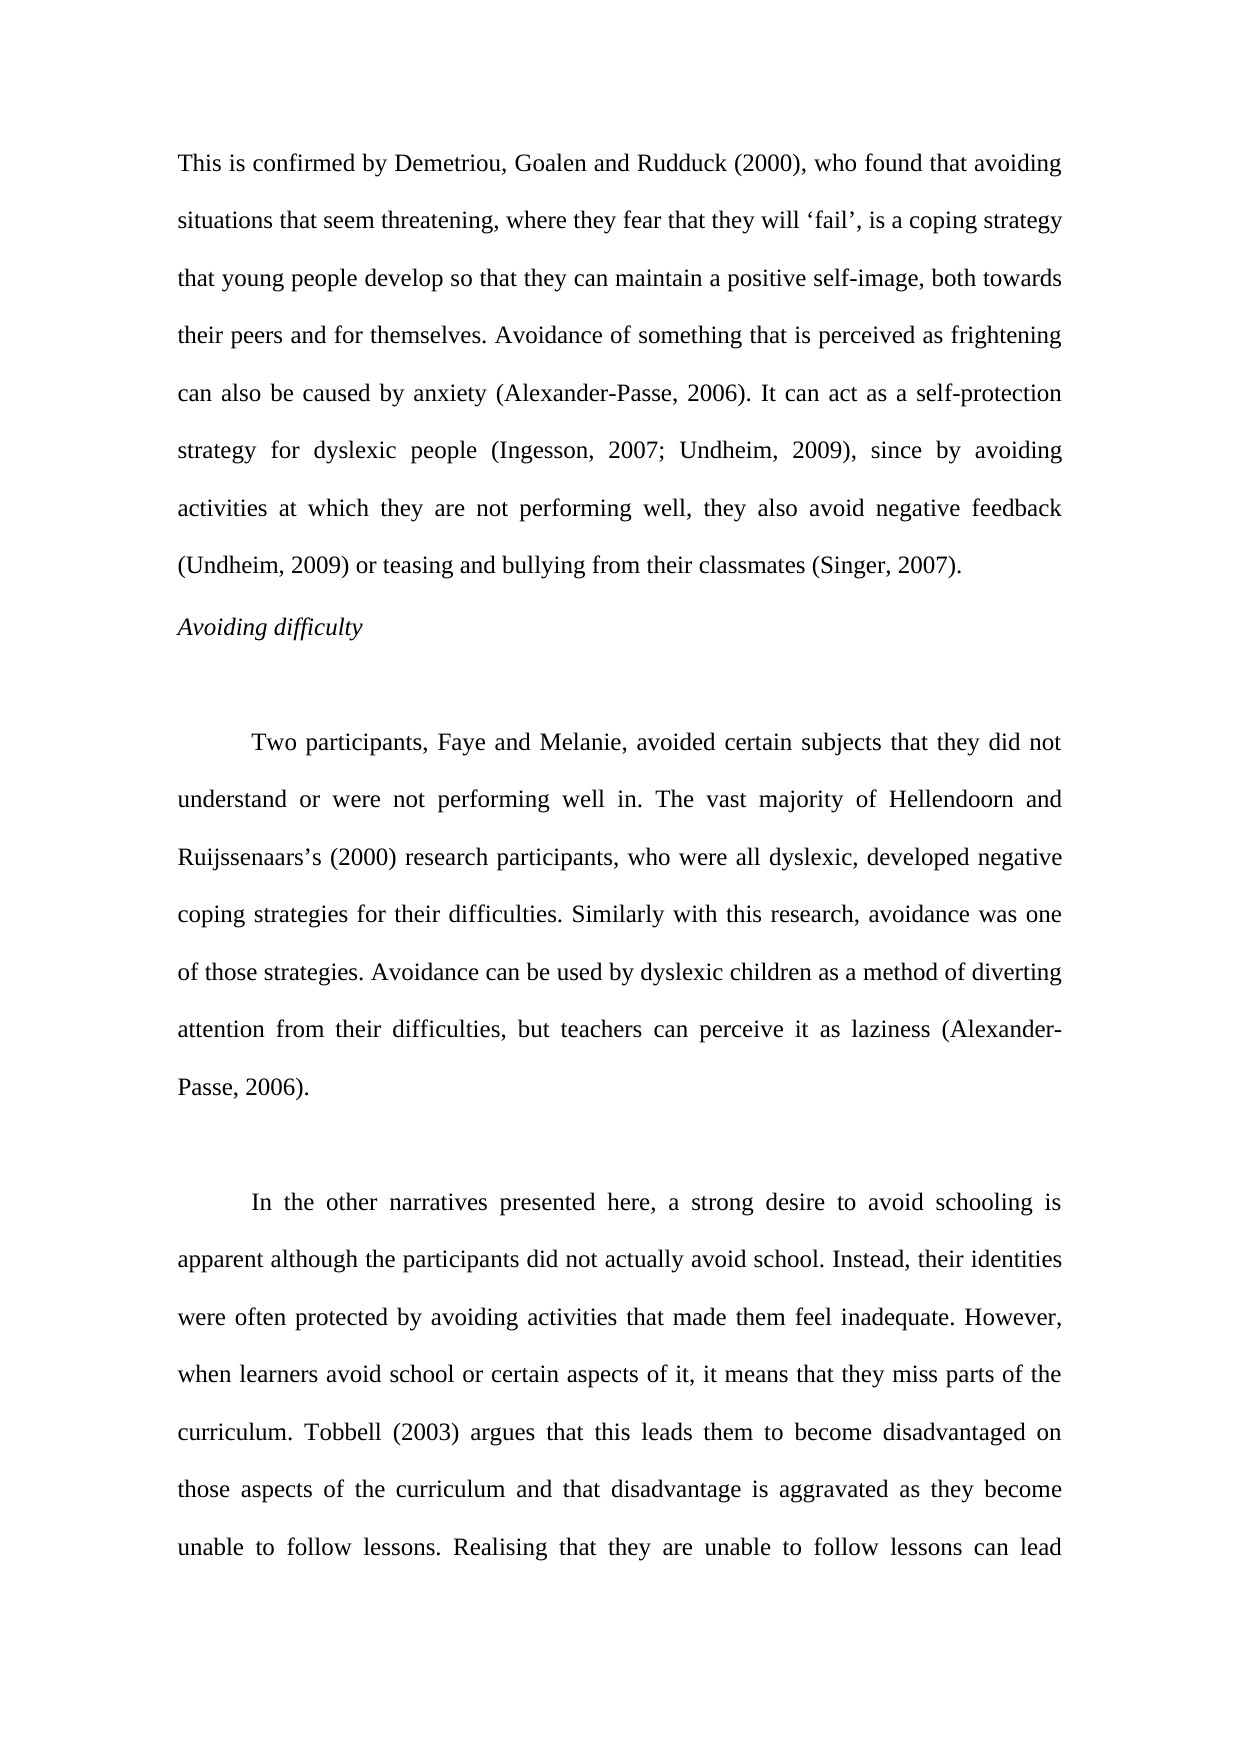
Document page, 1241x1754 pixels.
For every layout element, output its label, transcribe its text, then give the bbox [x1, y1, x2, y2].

subtitle Avoiding difficulty [177, 612, 1063, 641]
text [177, 148, 1063, 579]
text Two participants, Faye and Melanie, avoided certain subjects that they did not understand or were not performing well in. The vast majority of Hellendoorn and Ruijssenaars’s (2000) research participants, who were all dyslexic, developed negative coping strategies for their difficulties. Similarly with this research, avoidance was one of those strategies. Avoidance can be used by dyslexic children as a method of diverting attention from their difficulties, but teachers can perceive it as laziness (Alexander-Passe, 2006). [177, 727, 1063, 1101]
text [177, 1187, 1063, 1561]
